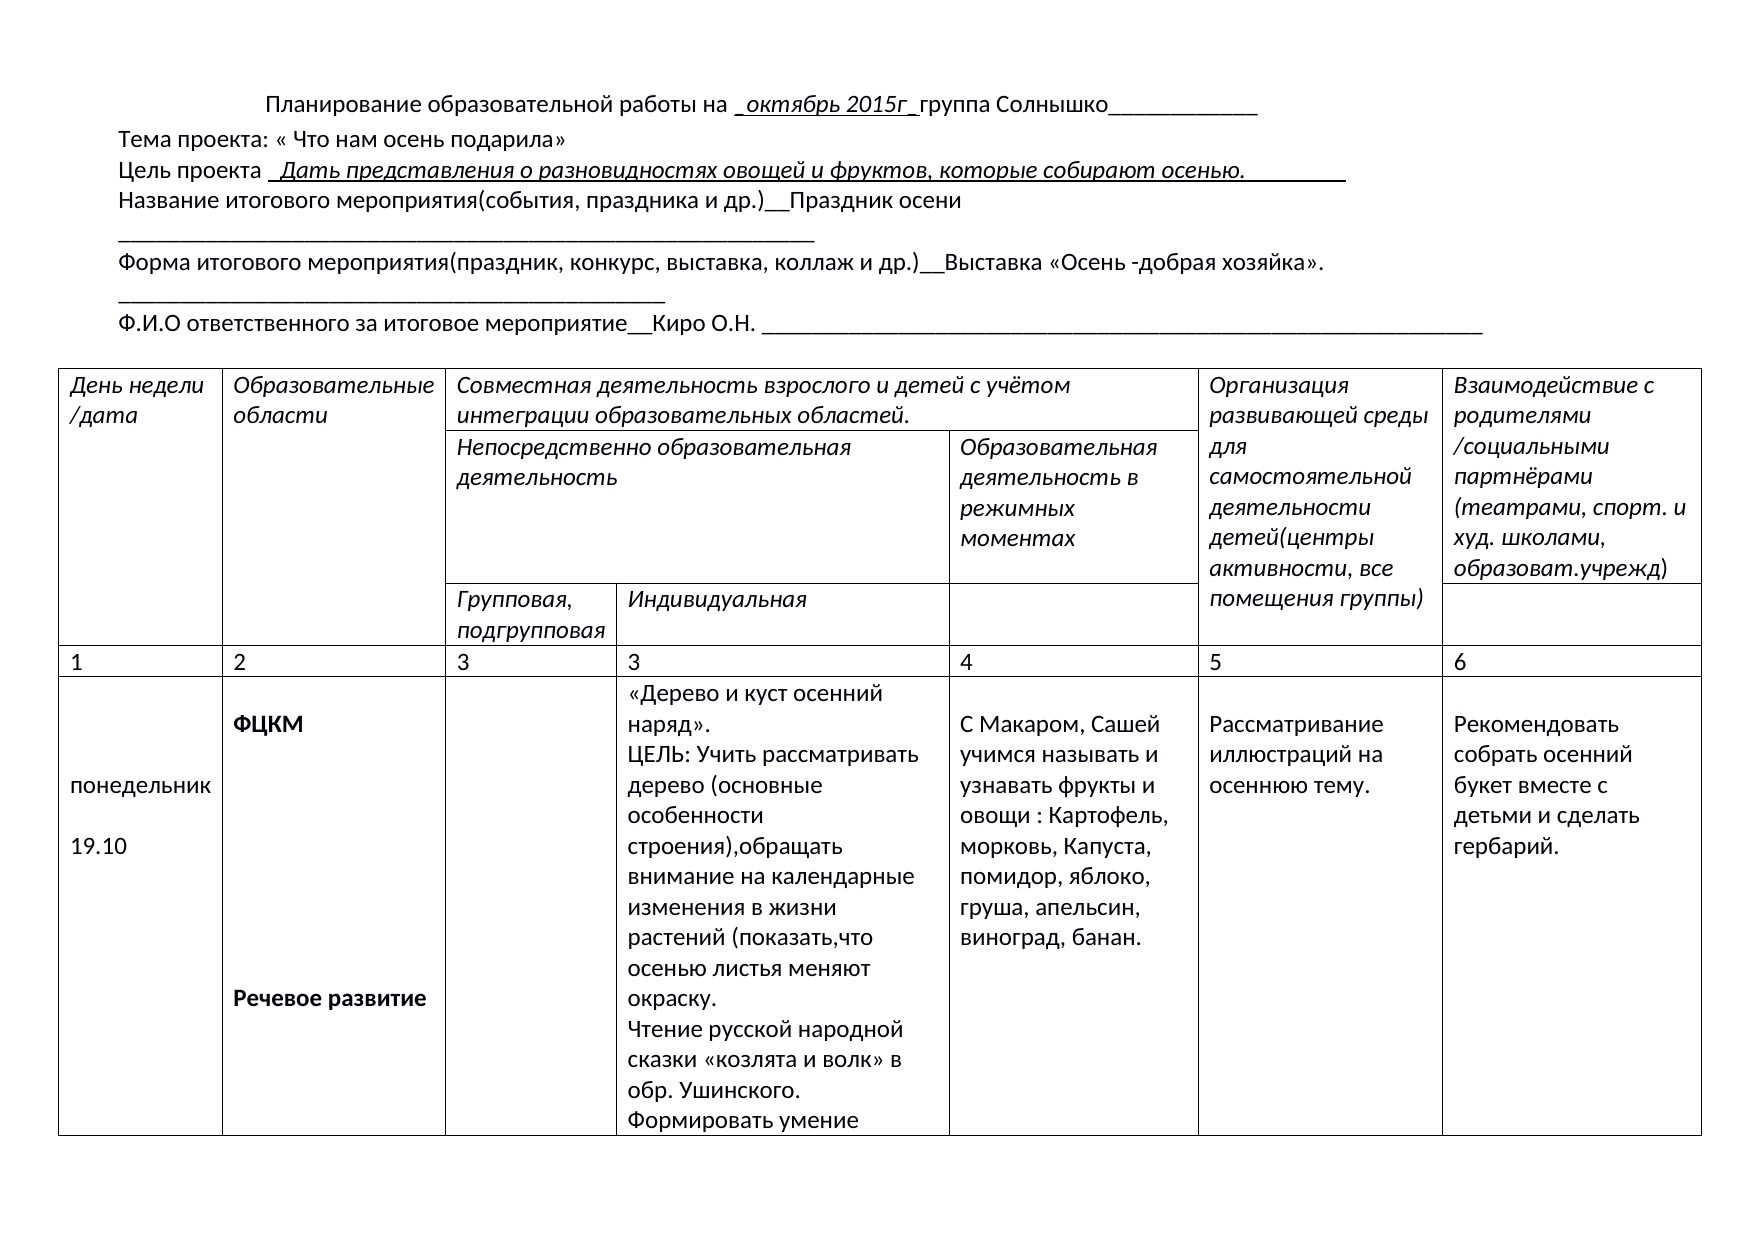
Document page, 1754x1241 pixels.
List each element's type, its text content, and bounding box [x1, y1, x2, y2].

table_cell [950, 677, 1198, 1135]
table_cell 6 [1443, 646, 1701, 676]
text Ф.И.О ответственного за итоговое мероприятие__Киро О.Н. __________________________________________________________ [118, 307, 1491, 337]
table_cell [950, 584, 1198, 644]
table_header День недели /дата [59, 369, 222, 644]
table_cell Индивидуальная [617, 584, 949, 644]
text Форма итогового мероприятия(праздник, конкурс, выставка, коллаж и др.)__Выставка «Осень -добрая хозяйка». ____________________________________________ [118, 246, 1491, 307]
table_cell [1199, 677, 1442, 1135]
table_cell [223, 677, 445, 1135]
table_cell 3 [446, 646, 616, 676]
table_cell 3 [617, 646, 949, 676]
table_cell Образовательная деятельность в режимных моментах [950, 431, 1198, 582]
table_header Образовательные области [223, 369, 445, 644]
table_header Взаимодействие с родителями /социальными партнёрами (театрами, спорт. и худ. школами, образоват.учрежд) [1443, 369, 1701, 582]
text Цель проекта _Дать представления о разновидностях овощей и фруктов, которые собирают осенью.________ [118, 154, 1491, 185]
table_header Организация развивающей среды для самостоятельной деятельности детей(центры активности, все помещения группы) [1199, 369, 1442, 644]
table_cell Групповая, подгрупповая [446, 584, 616, 644]
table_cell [1443, 677, 1701, 1135]
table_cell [617, 677, 949, 1135]
table_cell [446, 677, 616, 1135]
text Тема проекта: « Что нам осень подарила» [118, 124, 1491, 154]
table_cell 4 [950, 646, 1198, 676]
text Название итогового мероприятия(события, праздника и др.)__Праздник осени ________________________________________________________ [118, 185, 1491, 246]
table_cell 1 [59, 646, 222, 676]
table_cell 5 [1199, 646, 1442, 676]
table_cell 2 [223, 646, 445, 676]
table_cell [1443, 584, 1701, 644]
table_cell Непосредственно образовательная деятельность [446, 431, 949, 582]
table_cell понедельник 19.10 [59, 677, 222, 1135]
table_header Совместная деятельность взрослого и детей с учётом интеграции образовательных областей. [446, 369, 1198, 430]
text Планирование образовательной работы на _октябрь 2015г_группа Солнышко____________ [118, 89, 1491, 119]
